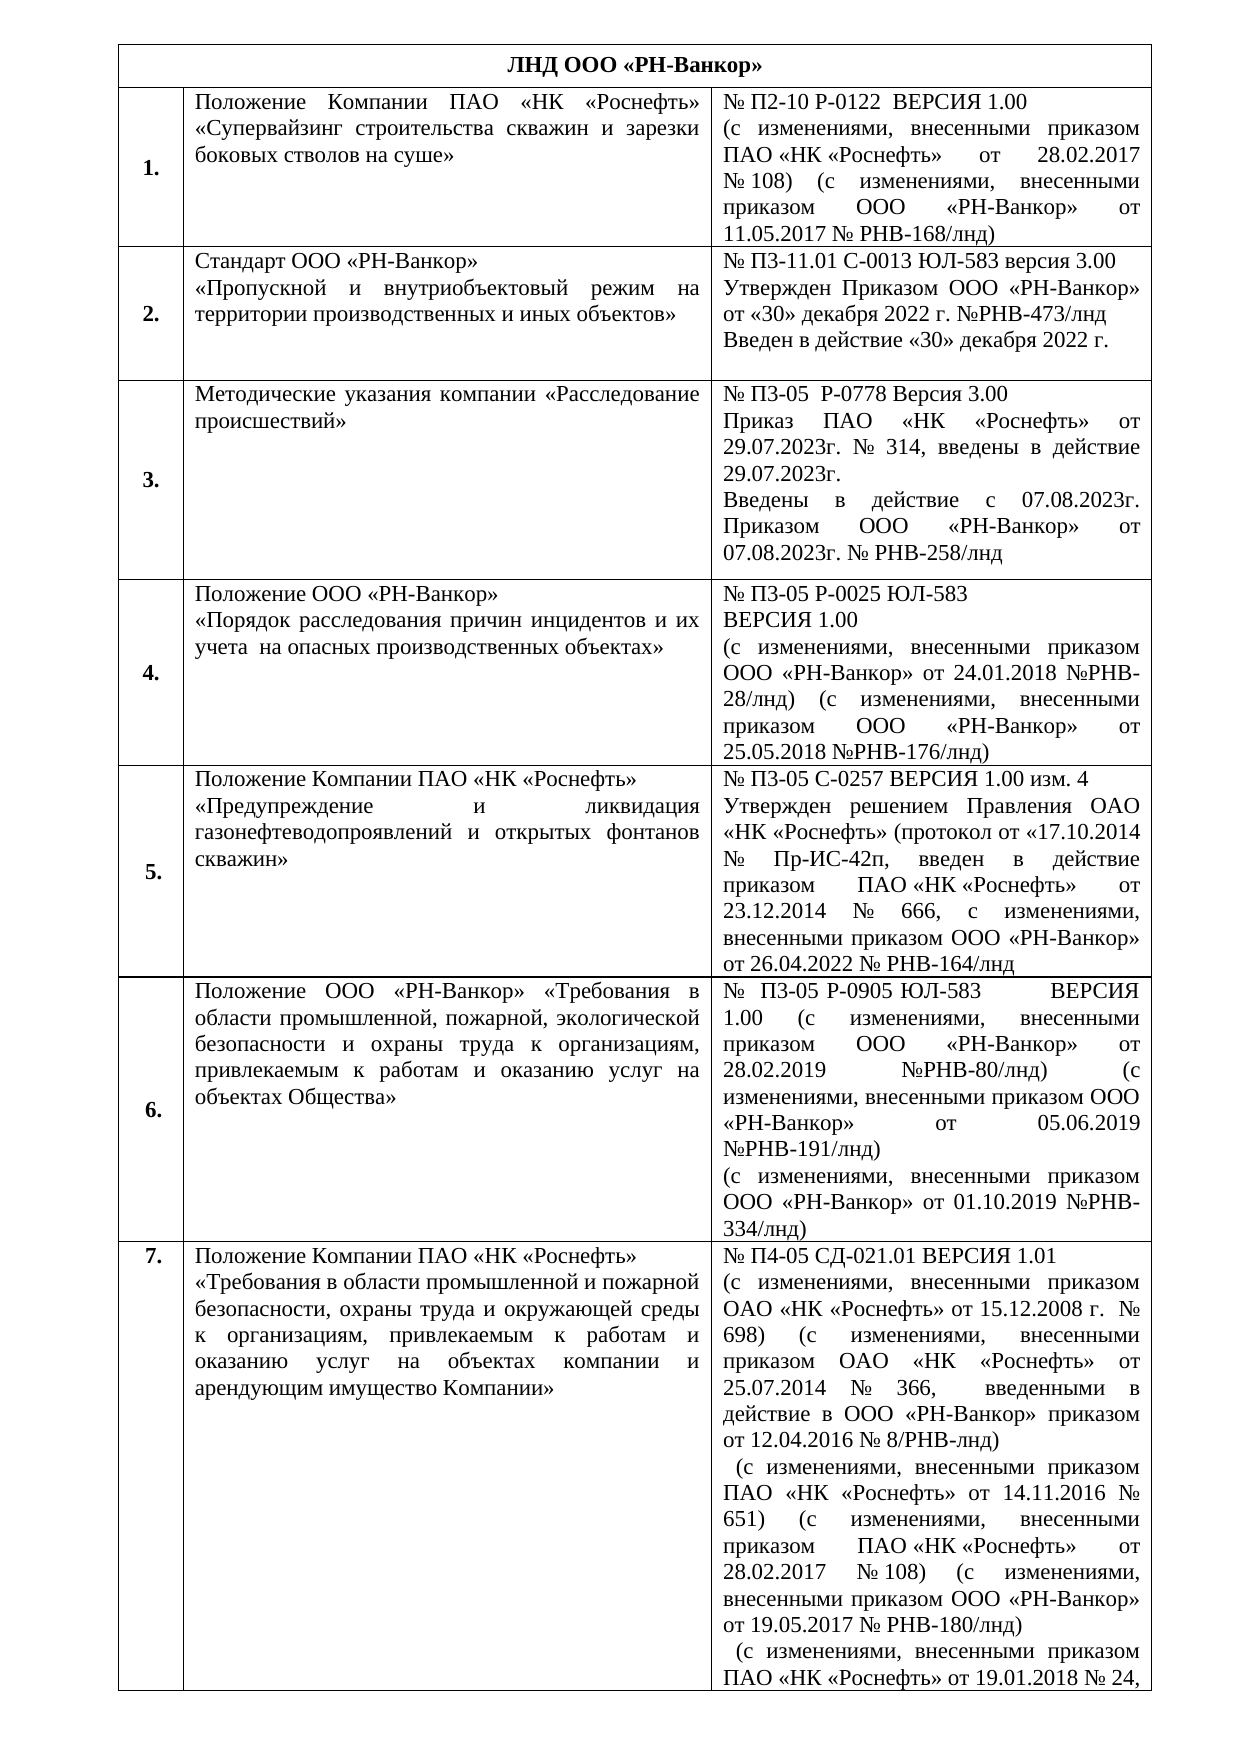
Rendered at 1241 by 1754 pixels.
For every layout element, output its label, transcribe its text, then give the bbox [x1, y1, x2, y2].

table_cell 5. [119, 766, 183, 976]
table_cell 1. [119, 88, 183, 246]
table_cell 7. [119, 1242, 183, 1690]
table_cell 3. [119, 381, 183, 579]
table_cell № П3-11.01 С-0013 ЮЛ-583 версия 3.00 Утвержден Приказом ООО «РН-Ванкор» от «30» декабря 2022 г. №РНВ-473/лнд Введен в действие «30» декабря 2022 г. [712, 247, 1151, 379]
table_cell Стандарт ООО «РН-Ванкор» «Пропускной и внутриобъектовый режим на территории производственных и иных объектов» [184, 247, 711, 379]
table_cell Положение ООО «РН-Ванкор» «Требования в области промышленной, пожарной, экологической безопасности и охраны труда к организациям, привлекаемым к работам и оказанию услуг на объектах Общества» [184, 978, 711, 1241]
table_cell Методические указания компании «Расследование происшествий» [184, 381, 711, 579]
table_cell Положение Компании ПАО «НК «Роснефть» «Предупреждение и ликвидация газонефтеводопроявлений и открытых фонтанов скважин» [184, 766, 711, 976]
table_cell № П3-05 Р-0905 ЮЛ-583 ВЕРСИЯ 1.00 (с изменениями, внесенными приказом ООО «РН-Ванкор» от 28.02.2019 №РНВ-80/лнд) (с изменениями, внесенными приказом ООО «РН-Ванкор» от 05.06.2019 №РНВ-191/лнд) (с изменениями, внесенными приказом ООО «РН-Ванкор» от 01.10.2019 №РНВ-334/лнд) [712, 978, 1151, 1241]
table_header ЛНД ООО «РН-Ванкор» [119, 45, 1151, 87]
table_cell Положение Компании ПАО «НК «Роснефть» «Супервайзинг строительства скважин и зарезки боковых стволов на суше» [184, 88, 711, 246]
table_cell 2. [119, 247, 183, 379]
table_cell № П3-05 Р-0025 ЮЛ-583 ВЕРСИЯ 1.00 (с изменениями, внесенными приказом ООО «РН-Ванкор» от 24.01.2018 №РНВ-28/лнд) (с изменениями, внесенными приказом ООО «РН-Ванкор» от 25.05.2018 №РНВ-176/лнд) [712, 580, 1151, 764]
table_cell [184, 1242, 711, 1690]
table_cell № П2-10 Р-0122 ВЕРСИЯ 1.00 (с изменениями, внесенными приказом ПАО «НК «Роснефть» от 28.02.2017 № 108) (с изменениями, внесенными приказом ООО «РН-Ванкор» от 11.05.2017 № РНВ-168/лнд) [712, 88, 1151, 246]
table_cell 6. [119, 978, 183, 1241]
table_cell Положение ООО «РН-Ванкор» «Порядок расследования причин инцидентов и их учета на опасных производственных объектах» [184, 580, 711, 764]
table_cell № П3-05 С-0257 ВЕРСИЯ 1.00 изм. 4 Утвержден решением Правления ОАО «НК «Роснефть» (протокол от «17.10.2014 № Пр-ИС-42п, введен в действие приказом ПАО «НК «Роснефть» от 23.12.2014 № 666, с изменениями, внесенными приказом ООО «РН-Ванкор» от 26.04.2022 № РНВ-164/лнд [712, 766, 1151, 976]
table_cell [712, 1242, 1151, 1690]
table_cell № П3-05 Р-0778 Версия 3.00 Приказ ПАО «НК «Роснефть» от 29.07.2023г. № 314, введены в действие 29.07.2023г. Введены в действие с 07.08.2023г. Приказом ООО «РН-Ванкор» от 07.08.2023г. № РНВ-258/лнд [712, 381, 1151, 579]
table_cell 4. [119, 580, 183, 764]
